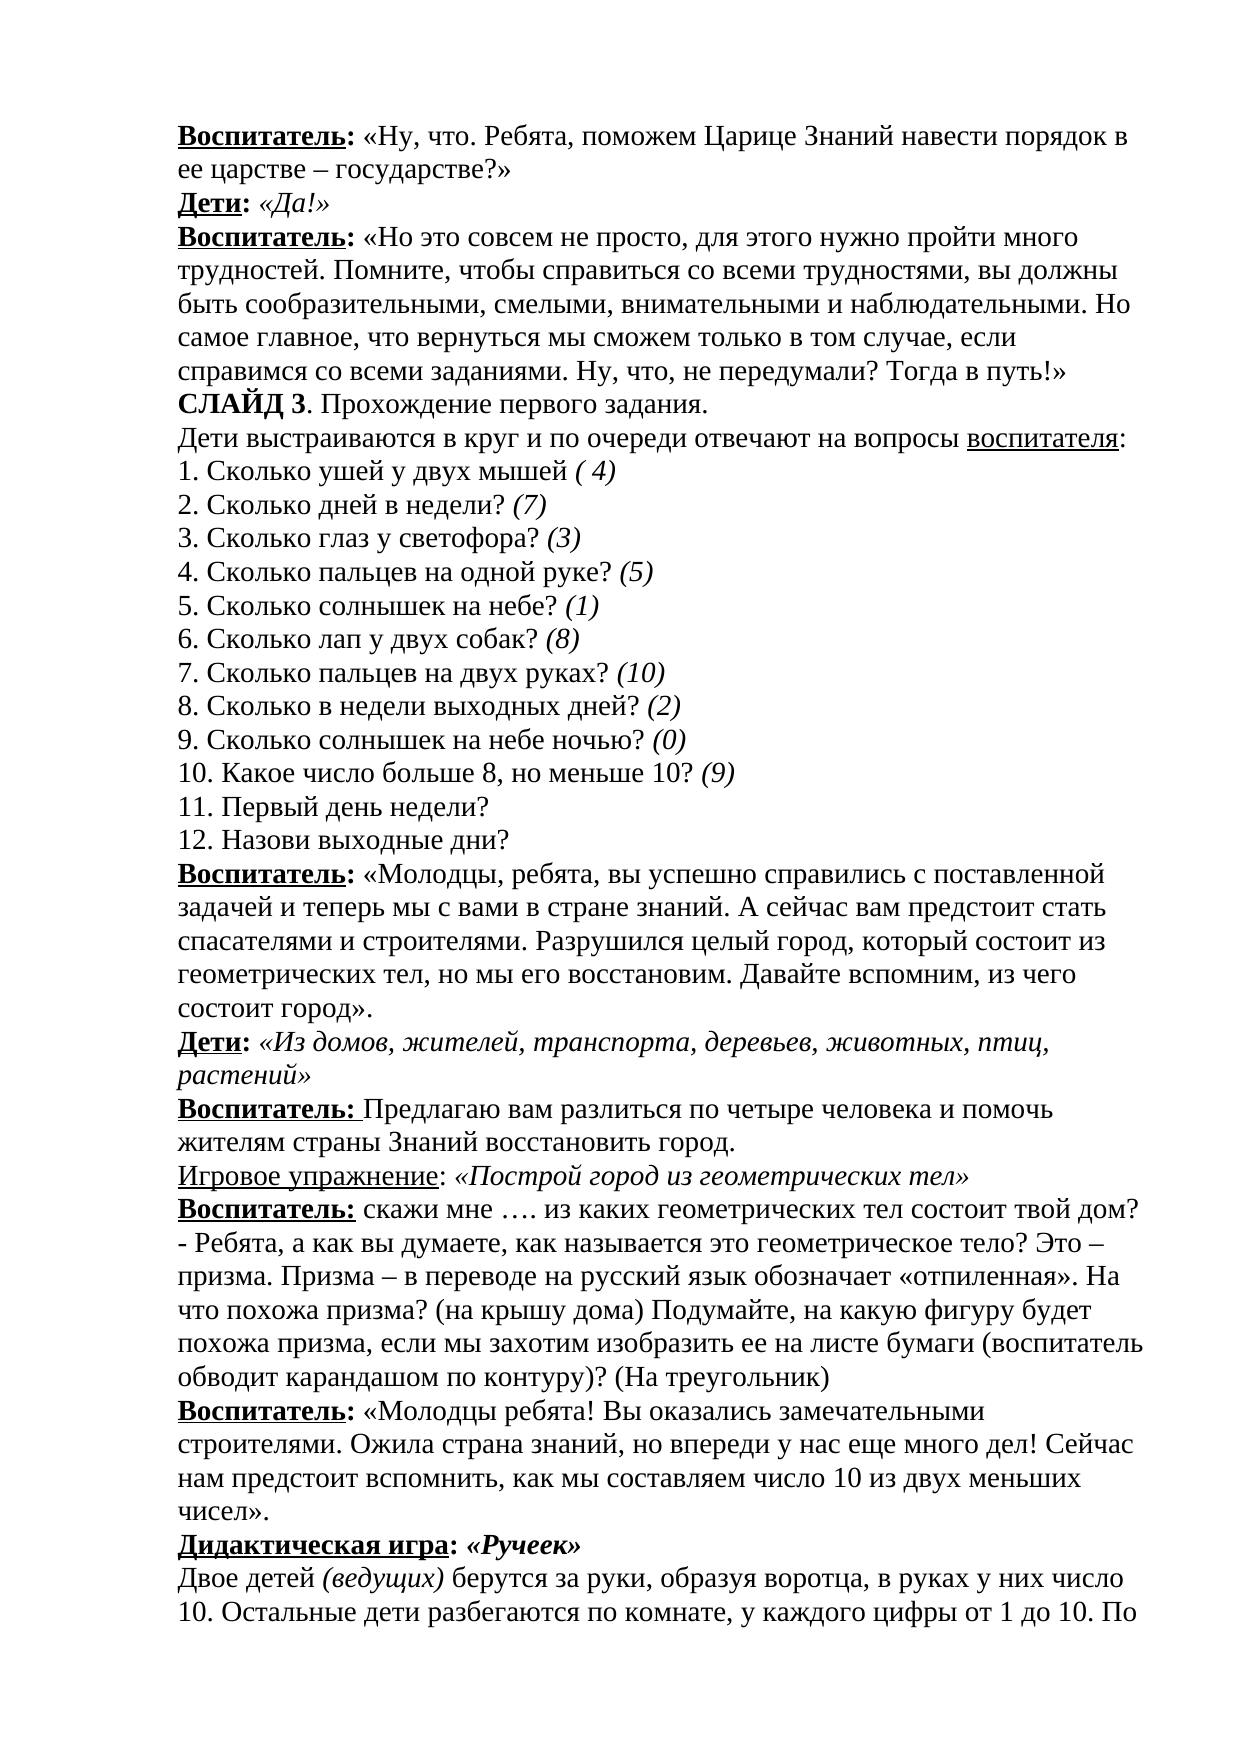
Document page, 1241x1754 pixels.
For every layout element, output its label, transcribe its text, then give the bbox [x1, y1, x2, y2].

text 12. Назови выходные дни? [177, 822, 1152, 856]
text 9. Сколько солнышек на небе ночью? (0) [177, 722, 1152, 755]
text Дидактическая игра: «Ручеек» [177, 1527, 1152, 1560]
text Воспитатель: Предлагаю вам разлиться по четыре человека и помочь жителям страны Знаний восстановить город. [177, 1091, 1152, 1158]
text 11. Первый день недели? [177, 789, 1152, 822]
text 2. Сколько дней в недели? (7) [177, 487, 1152, 521]
text Воспитатель: скажи мне …. из каких геометрических тел состоит твой дом? [177, 1191, 1152, 1225]
text 1. Сколько ушей у двух мышей ( 4) [177, 453, 1152, 487]
text Дети выстраиваются в круг и по очереди отвечают на вопросы воспитателя: [177, 420, 1152, 453]
text 3. Сколько глаз у светофора? (3) [177, 521, 1152, 554]
text Дети: «Из домов, жителей, транспорта, деревьев, животных, птиц, растений» [177, 1024, 1152, 1091]
text Игровое упражнение: «Построй город из геометрических тел» [177, 1158, 1152, 1191]
text Воспитатель: «Ну, что. Ребята, поможем Царице Знаний навести порядок в ее царстве – государстве?» [177, 118, 1152, 185]
text Воспитатель: «Молодцы ребята! Вы оказались замечательными строителями. Ожила страна знаний, но впереди у нас еще много дел! Сейчас нам предстоит вспомнить, как мы составляем число 10 из двух меньших чисел». [177, 1393, 1152, 1527]
text 5. Сколько солнышек на небе? (1) [177, 588, 1152, 621]
text Воспитатель: «Но это совсем не просто, для этого нужно пройти много трудностей. Помните, чтобы справиться со всеми трудностями, вы должны быть сообразительными, смелыми, внимательными и наблюдательными. Но самое главное, что вернуться мы сможем только в том случае, если справимся со всеми заданиями. Ну, что, не передумали? Тогда в путь!» [177, 219, 1152, 386]
text 7. Сколько пальцев на двух руках? (10) [177, 655, 1152, 688]
text - Ребята, а как вы думаете, как называется это геометрическое тело? Это – призма. Призма – в переводе на русский язык обозначает «отпиленная». На что похожа призма? (на крышу дома) Подумайте, на какую фигуру будет похожа призма, если мы захотим изобразить ее на листе бумаги (воспитатель обводит карандашом по контуру)? (На треугольник) [177, 1225, 1152, 1393]
text СЛАЙД 3. Прохождение первого задания. [177, 386, 1152, 420]
text 10. Какое число больше 8, но меньше 10? (9) [177, 755, 1152, 789]
text 6. Сколько лап у двух собак? (8) [177, 621, 1152, 655]
text Воспитатель: «Молодцы, ребята, вы успешно справились с поставленной задачей и теперь мы с вами в стране знаний. А сейчас вам предстоит стать спасателями и строителями. Разрушился целый город, который состоит из геометрических тел, но мы его восстановим. Давайте вспомним, из чего состоит город». [177, 856, 1152, 1024]
text Дети: «Да!» [177, 185, 1152, 219]
text 4. Сколько пальцев на одной руке? (5) [177, 554, 1152, 588]
text 8. Сколько в недели выходных дней? (2) [177, 688, 1152, 722]
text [177, 1560, 1152, 1627]
